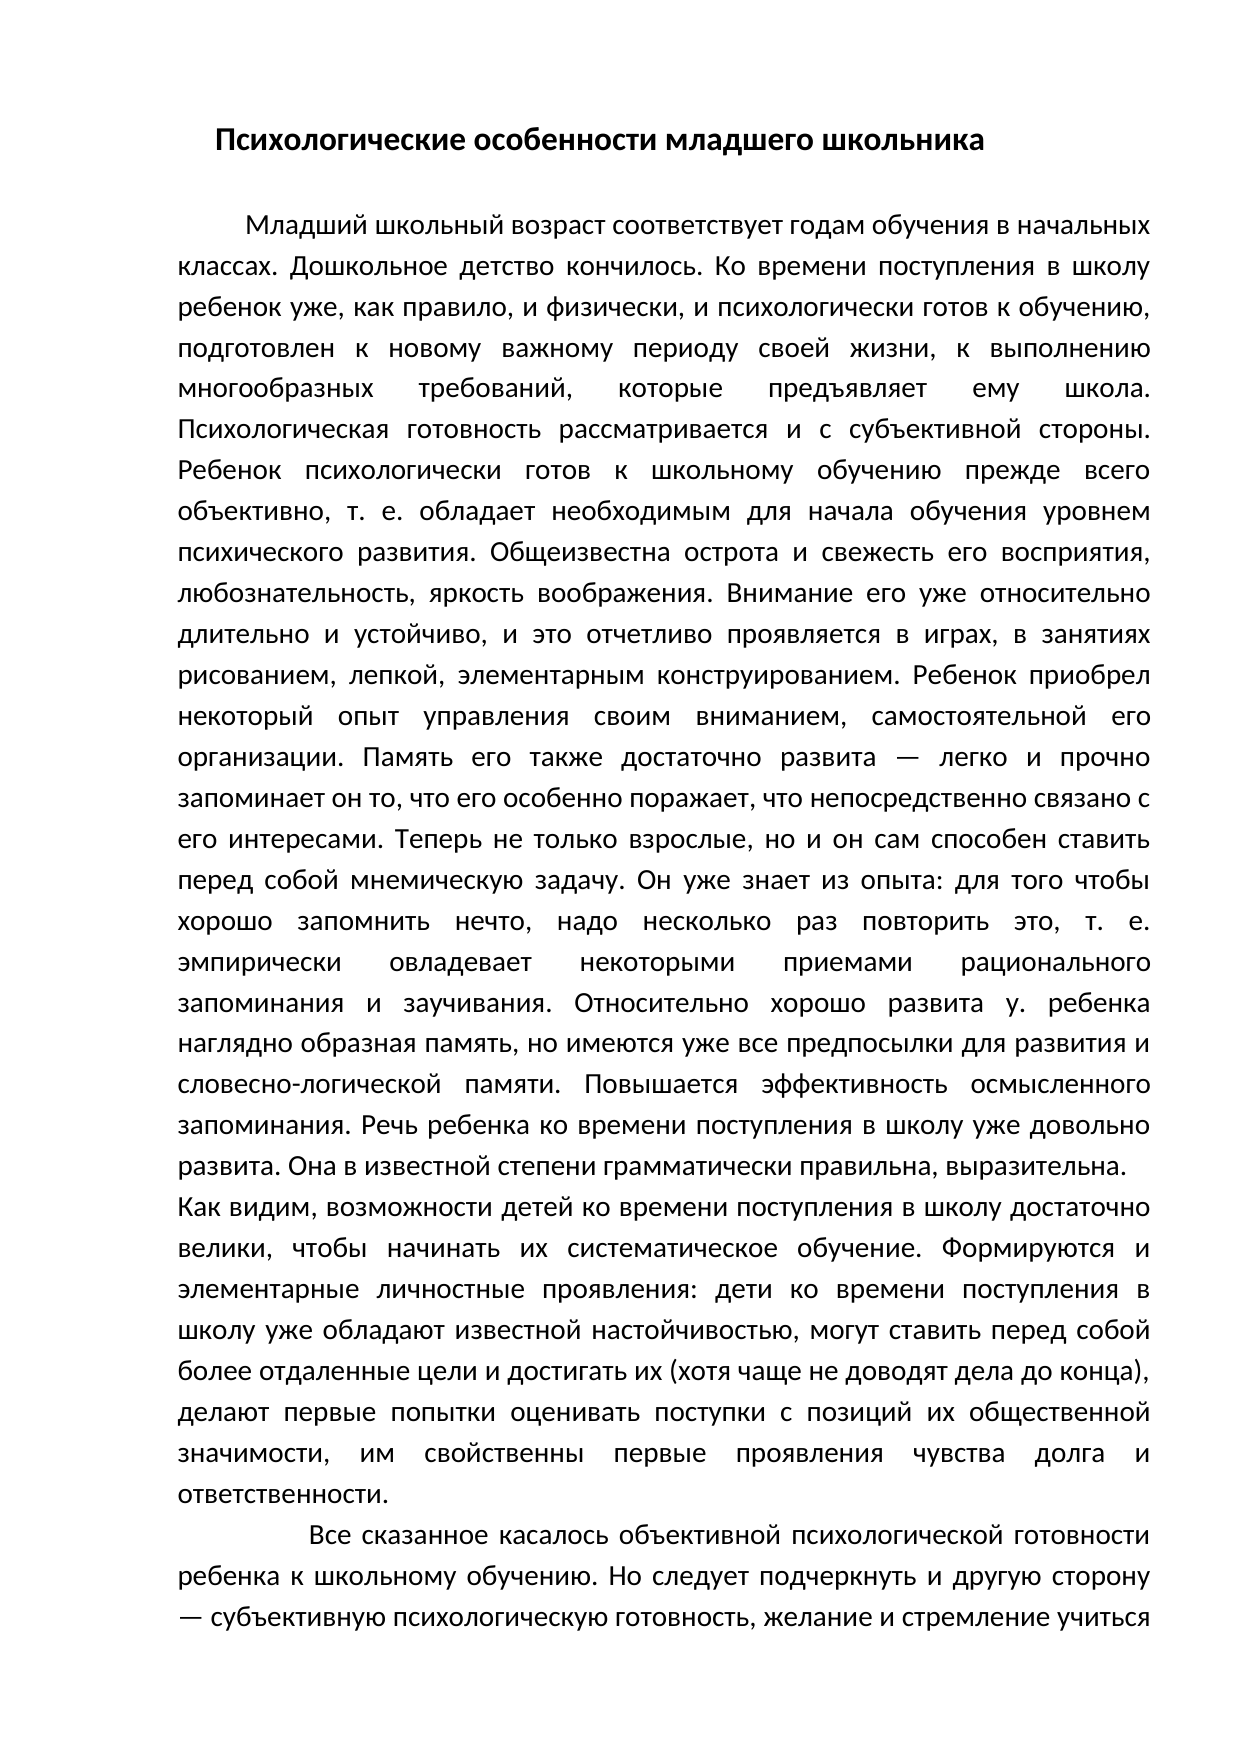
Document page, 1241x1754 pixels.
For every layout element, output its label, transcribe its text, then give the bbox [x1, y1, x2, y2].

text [177, 1516, 1152, 1633]
text Как видим, возможности детей ко времени поступления в школу достаточно велики, чтобы начинать их систематическое обучение. Формируются и элементарные личностные проявления: дети ко времени поступления в школу уже обладают известной настойчивостью, могут ставить перед собой более отдаленные цели и достигать их (хотя чаще не доводят дела до конца), делают первые попытки оценивать поступки с позиций их общественной значимости, им свойственны первые проявления чувства долга и ответственности. [177, 1188, 1152, 1511]
text Психологические особенности младшего школьника [215, 118, 1152, 159]
text Младший школьный возраст соответствует годам обучения в начальных классах. Дошкольное детство кончилось. Ко времени поступления в школу ребенок уже, как правило, и физически, и психологически готов к обучению, подготовлен к новому важному периоду своей жизни, к выполнению многообразных требований, которые предъявляет ему школа. Психологическая готовность рассматривается и с субъективной стороны. Ребенок психологически готов к школьному обучению прежде всего объективно, т. е. обладает необходимым для начала обучения уровнем психического развития. Общеизвестна острота и свежесть его восприятия, любознательность, яркость воображения. Внимание его уже относительно длительно и устойчиво, и это отчетливо проявляется в играх, в занятиях рисованием, лепкой, элементарным конструированием. Ребенок приобрел некоторый опыт управления своим вниманием, самостоятельной его организации. Память его также достаточно развита — легко и прочно запоминает он то, что его особенно поражает, что непосредственно связано с его интересами. Теперь не только взрослые, но и он сам способен ставить перед собой мнемическую задачу. Он уже знает из опыта: для того чтобы хорошо запомнить нечто, надо несколько раз повторить это, т. е. эмпирически овладевает некоторыми приемами рационального запоминания и заучивания. Относительно хорошо развита у. ребенка наглядно образная память, но имеются уже все предпосылки для развития и словесно-логической памяти. Повышается эффективность осмысленного запоминания. Речь ребенка ко времени поступления в школу уже довольно развита. Она в известной степени грамматически правильна, выразительна. [177, 206, 1152, 1183]
